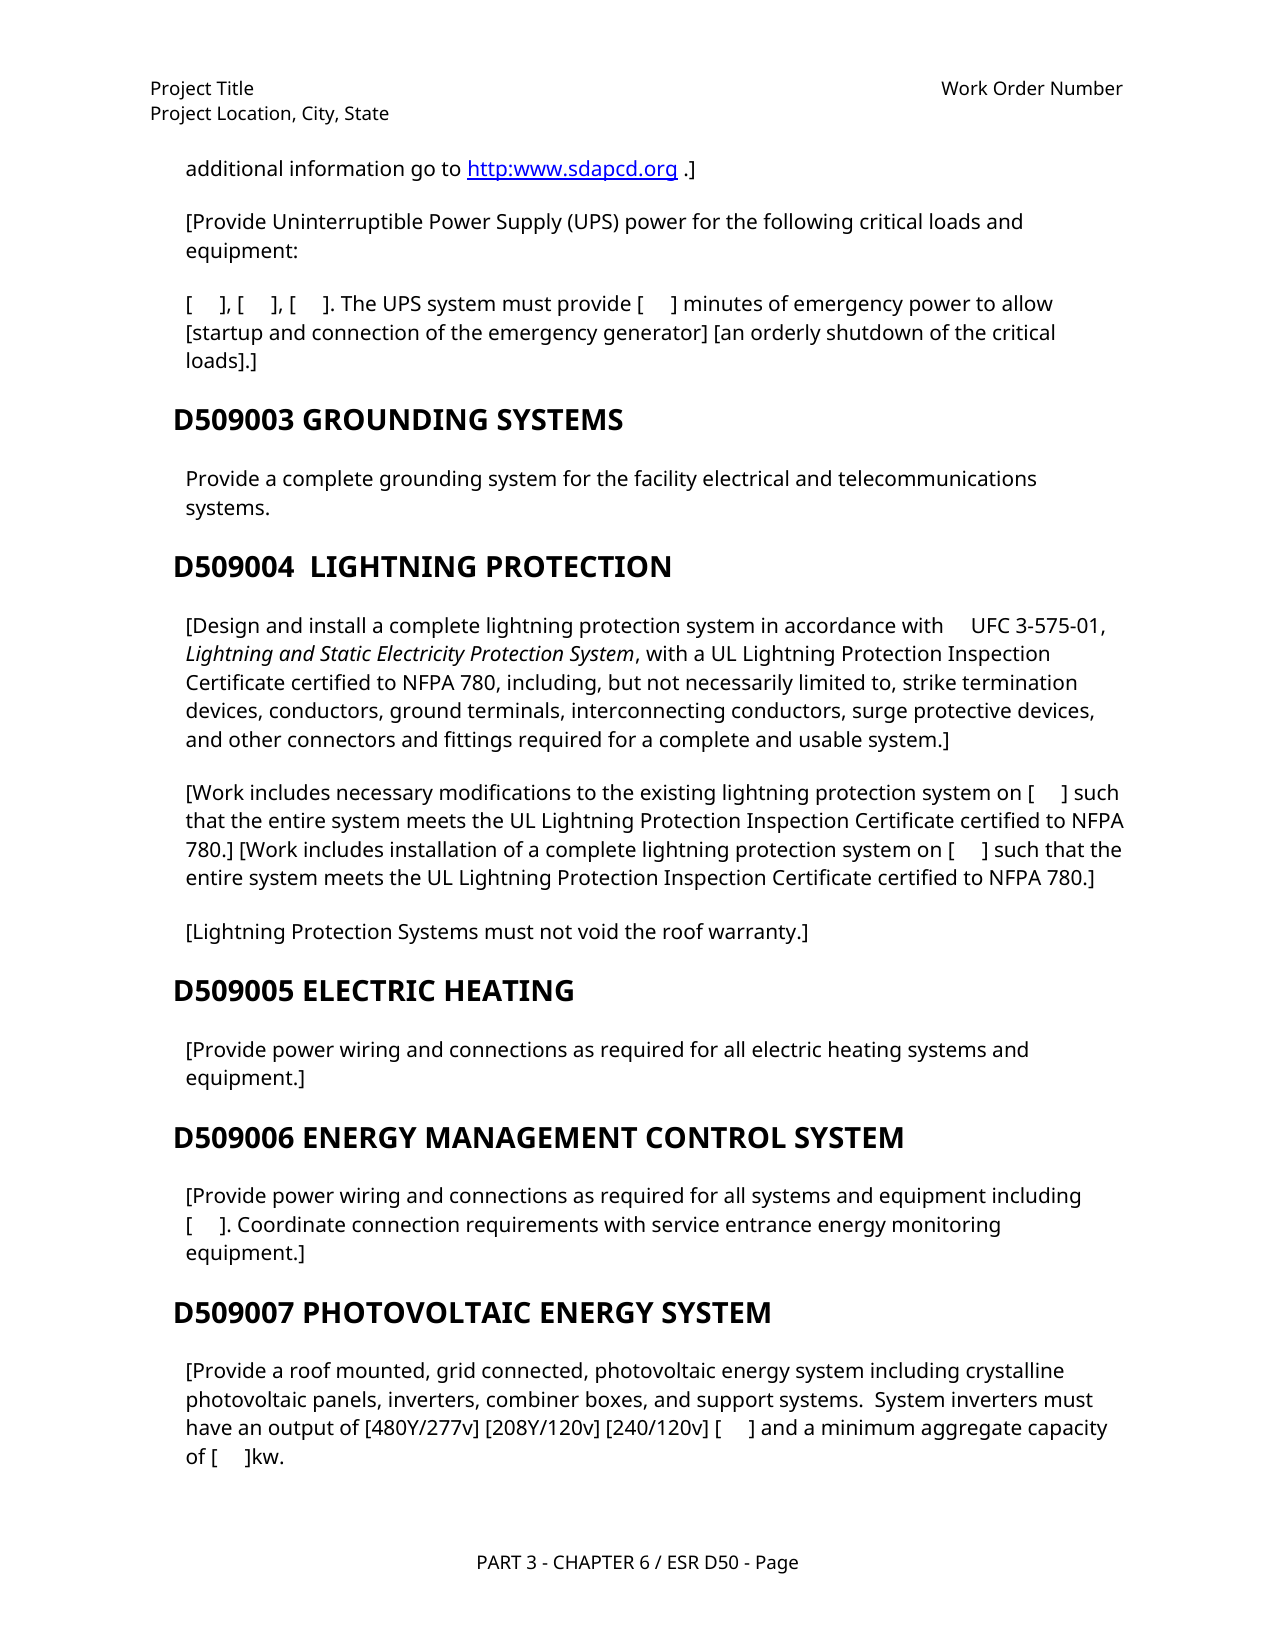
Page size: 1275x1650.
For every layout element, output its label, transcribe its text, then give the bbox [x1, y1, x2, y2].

text [Lightning Protection Systems must not void the roof warranty.] [185, 917, 1125, 945]
text D509005 ELECTRIC HEATING [150, 970, 1125, 1010]
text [185, 154, 1125, 182]
text D509006 ENERGY MANAGEMENT CONTROL SYSTEM [150, 1117, 1125, 1157]
text [Design and install a complete lightning protection system in accordance with UFC 3-575-01, Lightning and Static Electricity Protection System, with a UL Lightning Protection Inspection Certificate certified to NFPA 780, including, but not necessarily limited to, strike termination devices, conductors, ground terminals, interconnecting conductors, surge protective devices, and other connectors and fittings required for a complete and usable system.] [185, 611, 1125, 753]
text D509004 LIGHTNING PROTECTION [150, 546, 1125, 586]
text [ ], [ ], [ ]. The UPS system must provide [ ] minutes of emergency power to allow [startup and connection of the emergency generator] [an orderly shutdown of the critical loads].] [185, 289, 1125, 375]
text [Work includes necessary modifications to the existing lightning protection system on [ ] such that the entire system meets the UL Lightning Protection Inspection Certificate certified to NFPA 780.] [Work includes installation of a complete lightning protection system on [ ] such that the entire system meets the UL Lightning Protection Inspection Certificate certified to NFPA 780.] [185, 778, 1125, 892]
text [Provide Uninterruptible Power Supply (UPS) power for the following critical loads and equipment: [185, 207, 1125, 264]
text [Provide a roof mounted, grid connected, photovoltaic energy system including crystalline photovoltaic panels, inverters, combiner boxes, and support systems. System inverters must have an output of [480Y/277v] [208Y/120v] [240/120v] [ ] and a minimum aggregate capacity of [ ]kw. [185, 1357, 1125, 1470]
text Provide a complete grounding system for the facility electrical and telecommunications systems. [185, 464, 1125, 521]
text [Provide power wiring and connections as required for all electric heating systems and equipment.] [185, 1035, 1125, 1092]
text [Provide power wiring and connections as required for all systems and equipment including [ ]. Coordinate connection requirements with service entrance energy monitoring equipment.] [185, 1182, 1125, 1267]
text D509007 PHOTOVOLTAIC ENERGY SYSTEM [150, 1292, 1125, 1332]
text D509003 GROUNDING SYSTEMS [150, 400, 1125, 439]
